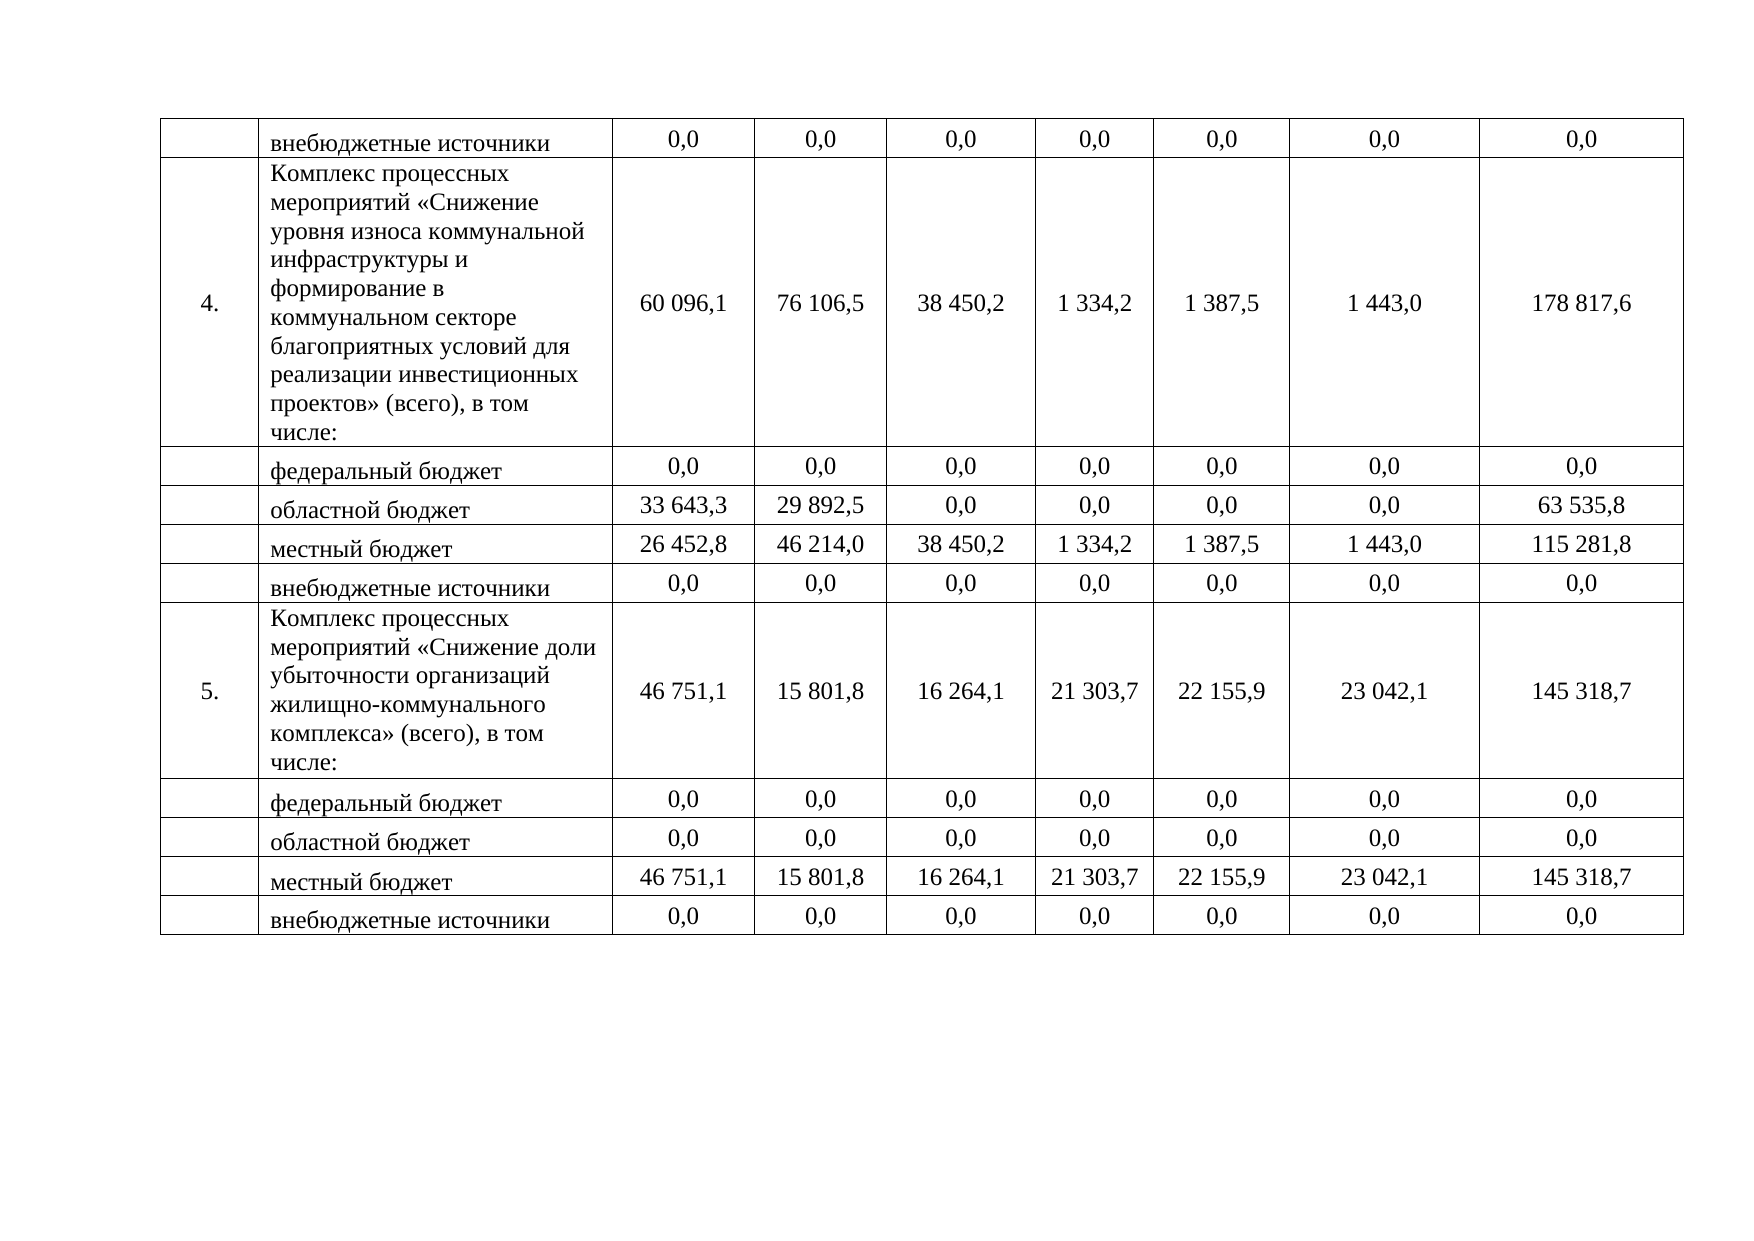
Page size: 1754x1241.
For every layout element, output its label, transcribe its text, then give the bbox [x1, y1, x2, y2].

table_cell 16 264,1 [887, 857, 1035, 895]
table_cell 26 452,8 [613, 525, 754, 563]
table_cell 46 751,1 [613, 857, 754, 895]
table_cell 0,0 [1290, 779, 1479, 817]
table_cell 0,0 [1290, 818, 1479, 856]
table_cell 0,0 [1480, 779, 1683, 817]
table_cell областной бюджет [259, 486, 612, 524]
table_cell 0,0 [1036, 486, 1153, 524]
table_cell 38 450,2 [887, 525, 1035, 563]
table_cell 0,0 [1290, 486, 1479, 524]
table_cell 0,0 [887, 447, 1035, 485]
table_cell 145 318,7 [1480, 857, 1683, 895]
table_cell [161, 818, 258, 856]
table_cell 76 106,5 [755, 158, 886, 446]
table_cell 0,0 [1154, 119, 1289, 157]
table_cell 0,0 [1480, 447, 1683, 485]
table_cell 21 303,7 [1036, 603, 1153, 778]
table_cell федеральный бюджет [259, 447, 612, 485]
table_cell 0,0 [887, 119, 1035, 157]
table_cell 63 535,8 [1480, 486, 1683, 524]
table_cell 0,0 [1290, 119, 1479, 157]
table_cell [161, 447, 258, 485]
table_cell 60 096,1 [613, 158, 754, 446]
table_cell 23 042,1 [1290, 857, 1479, 895]
table_cell [161, 779, 258, 817]
table_cell 0,0 [613, 447, 754, 485]
table_cell 0,0 [613, 818, 754, 856]
table_cell Комплекс процессных мероприятий «Снижение уровня износа коммунальной инфраструктуры и формирование в коммунальном секторе благоприятных условий для реализации инвестиционных проектов» (всего), в том числе: [259, 158, 612, 446]
table_cell 0,0 [1036, 818, 1153, 856]
table_cell 46 751,1 [613, 603, 754, 778]
table_cell 0,0 [1154, 486, 1289, 524]
table_cell 38 450,2 [887, 158, 1035, 446]
table_cell 33 643,3 [613, 486, 754, 524]
table_cell 16 264,1 [887, 603, 1035, 778]
table_cell 115 281,8 [1480, 525, 1683, 563]
table_cell [161, 857, 258, 895]
table_cell [161, 896, 258, 934]
table_cell 178 817,6 [1480, 158, 1683, 446]
table_cell [161, 486, 258, 524]
table_cell местный бюджет [259, 525, 612, 563]
table_cell 1 387,5 [1154, 158, 1289, 446]
table_cell 0,0 [755, 447, 886, 485]
table_cell 0,0 [887, 486, 1035, 524]
table_cell внебюджетные источники [259, 564, 612, 602]
table_cell 0,0 [1480, 564, 1683, 602]
table_cell 0,0 [1480, 119, 1683, 157]
table_cell 0,0 [1480, 896, 1683, 934]
table_cell 0,0 [755, 119, 886, 157]
table_cell 0,0 [1154, 896, 1289, 934]
table_cell 0,0 [887, 564, 1035, 602]
table_cell 0,0 [1036, 447, 1153, 485]
table_cell 22 155,9 [1154, 603, 1289, 778]
table_cell 0,0 [1036, 119, 1153, 157]
table_cell 29 892,5 [755, 486, 886, 524]
table_cell 0,0 [613, 896, 754, 934]
table_cell областной бюджет [259, 818, 612, 856]
table_cell 46 214,0 [755, 525, 886, 563]
table_cell Комплекс процессных мероприятий «Снижение доли убыточности организаций жилищно-коммунального комплекса» (всего), в том числе: [259, 603, 612, 778]
table_cell 22 155,9 [1154, 857, 1289, 895]
table_cell 0,0 [1480, 818, 1683, 856]
table_cell 1 443,0 [1290, 525, 1479, 563]
table_cell 0,0 [1036, 779, 1153, 817]
table_cell 23 042,1 [1290, 603, 1479, 778]
table_cell 0,0 [1036, 896, 1153, 934]
table_cell [161, 525, 258, 563]
table_cell 0,0 [1036, 564, 1153, 602]
table_cell 0,0 [755, 779, 886, 817]
table_cell 0,0 [1154, 818, 1289, 856]
table_cell 0,0 [755, 564, 886, 602]
table_cell 0,0 [613, 564, 754, 602]
table_cell 0,0 [1154, 779, 1289, 817]
table_cell 0,0 [887, 896, 1035, 934]
table_cell 145 318,7 [1480, 603, 1683, 778]
table_cell 0,0 [1290, 564, 1479, 602]
table_cell 4. [161, 158, 258, 446]
table_cell 0,0 [1290, 447, 1479, 485]
table_cell 21 303,7 [1036, 857, 1153, 895]
table_cell 5. [161, 603, 258, 778]
table_cell 0,0 [1154, 447, 1289, 485]
table_cell 0,0 [887, 779, 1035, 817]
table_cell 1 443,0 [1290, 158, 1479, 446]
table_cell 0,0 [1290, 896, 1479, 934]
table_cell 0,0 [755, 896, 886, 934]
table_cell 1 334,2 [1036, 158, 1153, 446]
table_cell 0,0 [887, 818, 1035, 856]
table_cell [161, 564, 258, 602]
table_cell 0,0 [613, 119, 754, 157]
table_cell внебюджетные источники [259, 119, 612, 157]
table_cell [161, 119, 258, 157]
table_cell 15 801,8 [755, 603, 886, 778]
table_cell 0,0 [613, 779, 754, 817]
table_cell 15 801,8 [755, 857, 886, 895]
table_cell 1 387,5 [1154, 525, 1289, 563]
table_cell 0,0 [1154, 564, 1289, 602]
table_cell федеральный бюджет [259, 779, 612, 817]
table_cell 1 334,2 [1036, 525, 1153, 563]
table_cell 0,0 [755, 818, 886, 856]
table_cell местный бюджет [259, 857, 612, 895]
table_cell внебюджетные источники [259, 896, 612, 934]
